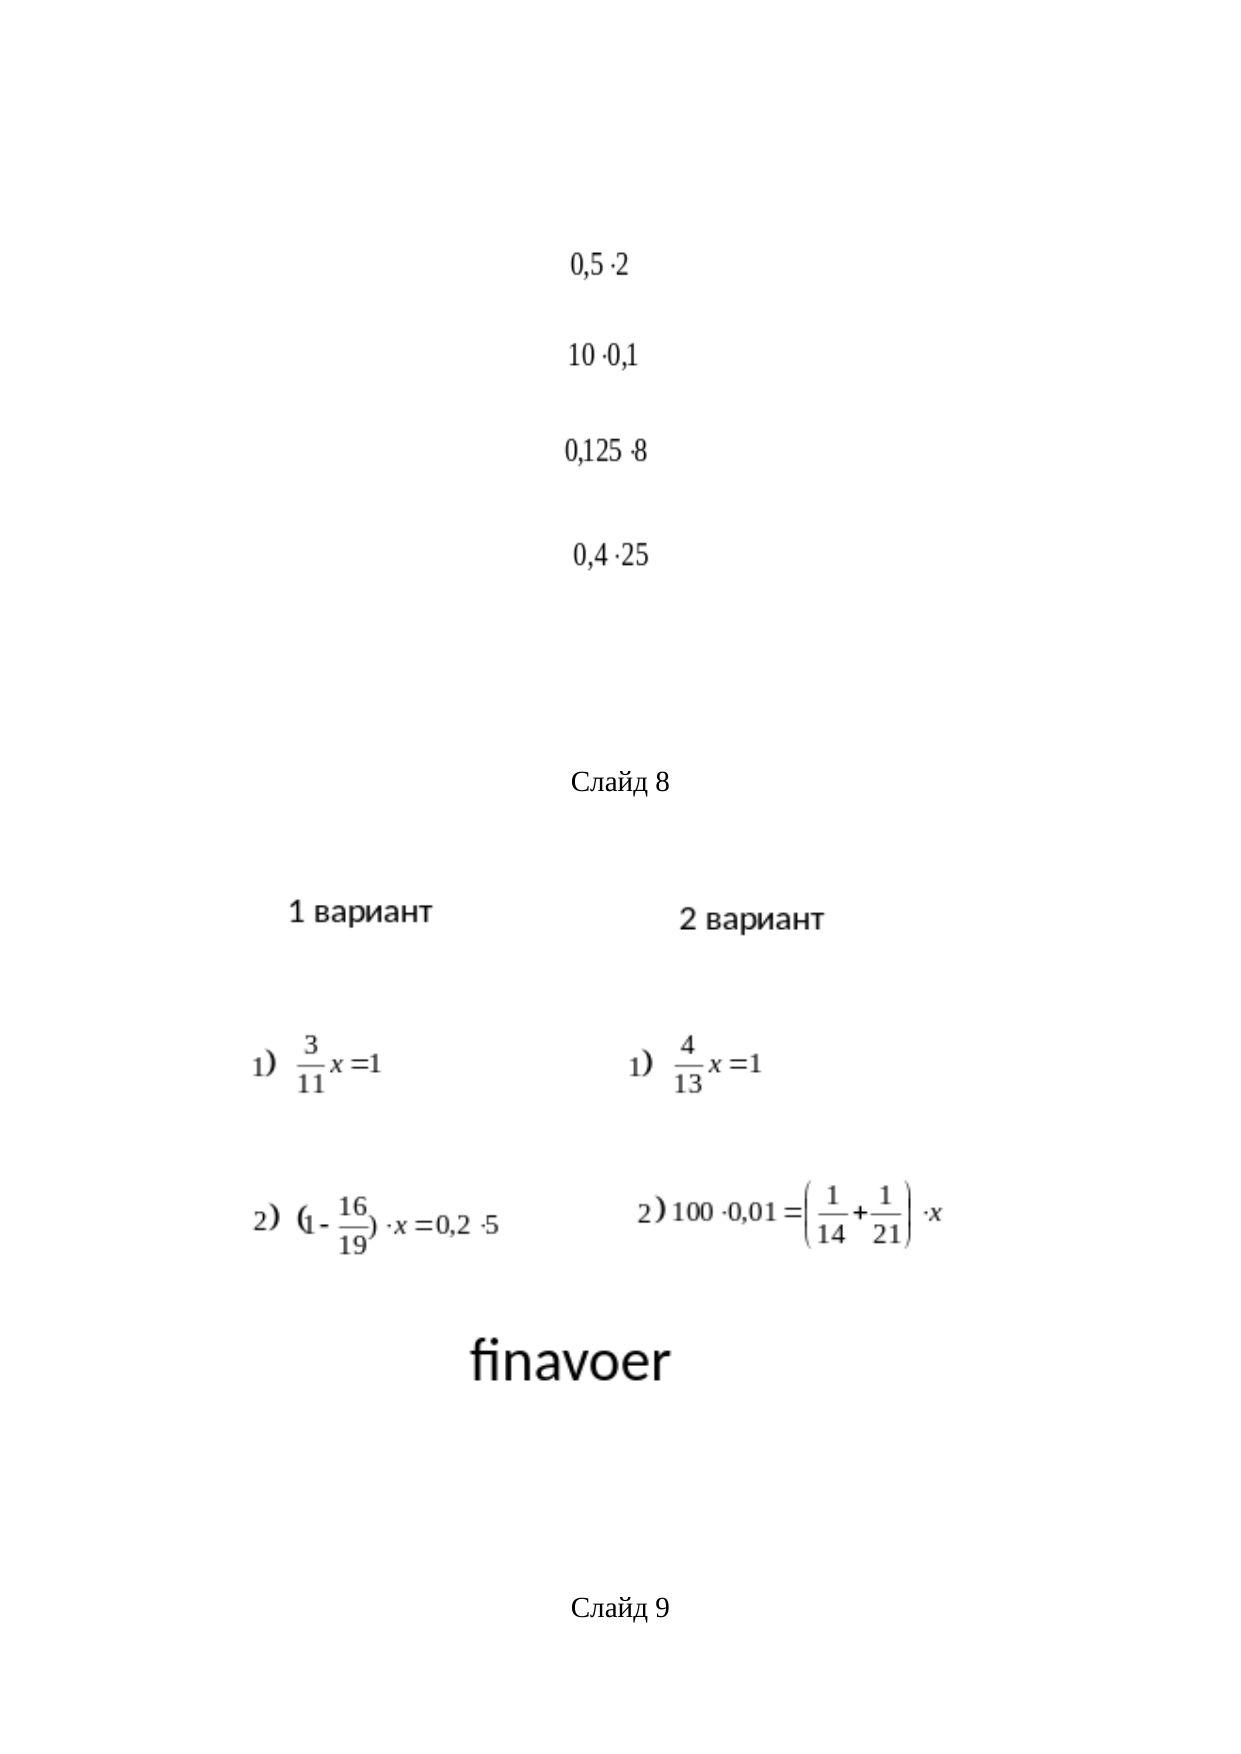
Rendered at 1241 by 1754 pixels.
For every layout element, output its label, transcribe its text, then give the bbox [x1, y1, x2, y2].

text Слайд 8 [118, 761, 1122, 797]
text Слайд 9 [118, 1588, 1122, 1624]
